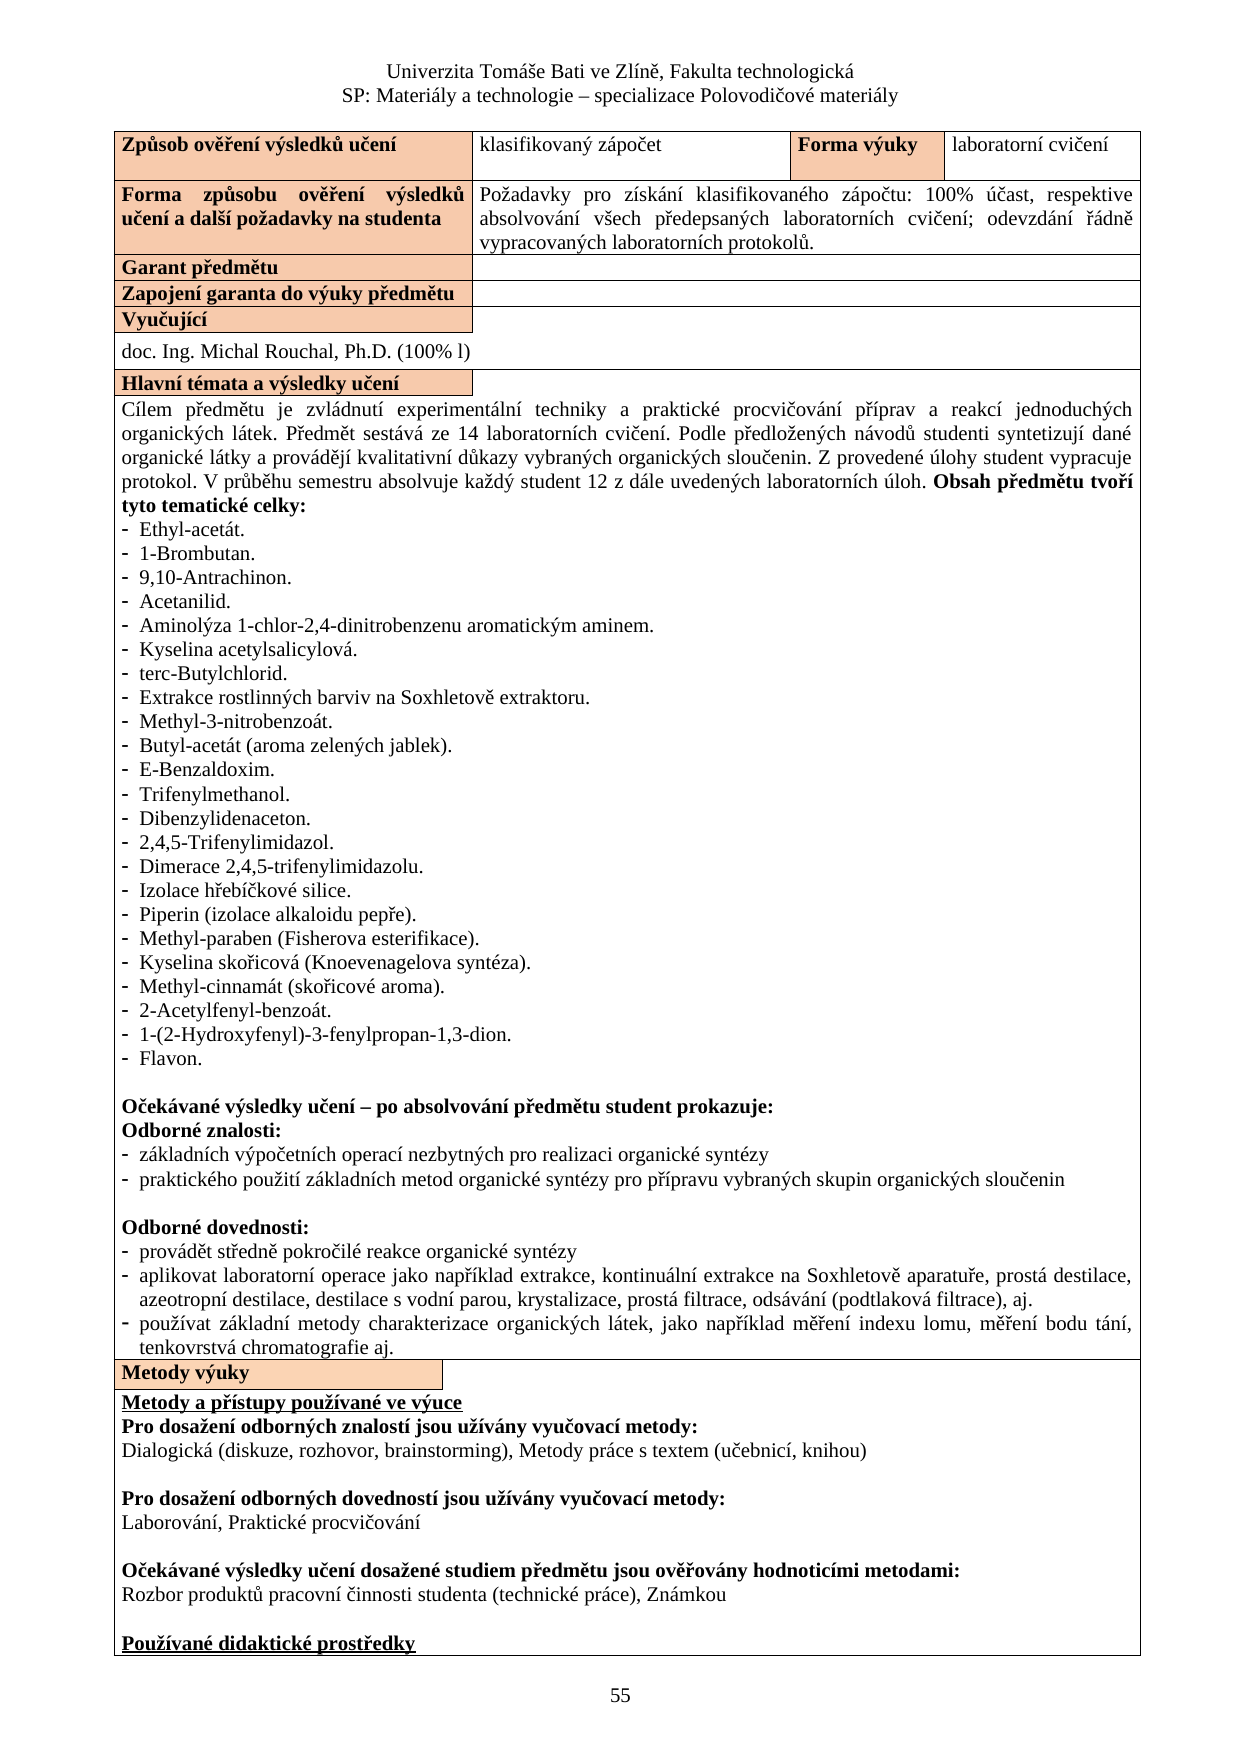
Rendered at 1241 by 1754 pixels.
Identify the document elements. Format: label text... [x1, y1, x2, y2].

table_cell Vyučující [115, 307, 472, 332]
table_cell Forma výuky [791, 132, 944, 180]
table_cell [443, 1360, 1140, 1389]
table_cell Forma způsobu ověření výsledků učení a další požadavky na studenta [115, 181, 472, 254]
table_cell doc. Ing. Michal Rouchal, Ph.D. (100% l) [115, 332, 1140, 369]
table_cell [473, 255, 1140, 280]
table_cell Požadavky pro získání klasifikovaného zápočtu: 100% účast, respektive absolvování všech předepsaných laboratorních cvičení; odevzdání řádně vypracovaných laboratorních protokolů. [473, 181, 1140, 254]
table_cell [115, 1389, 1140, 1654]
table_cell Hlavní témata a výsledky učení [115, 370, 472, 395]
table_cell laboratorní cvičení [945, 132, 1140, 180]
table_cell [473, 307, 1140, 332]
table_cell Zapojení garanta do výuky předmětu [115, 281, 472, 306]
table_cell Metody výuky [115, 1360, 442, 1389]
table_cell [473, 281, 1140, 306]
table_cell klasifikovaný zápočet [473, 132, 790, 180]
table_cell [473, 370, 1140, 395]
table_cell Cílem předmětu je zvládnutí experimentální techniky a praktické procvičování příprav a reakcí jednoduchých organických látek. Předmět sestává ze 14 laboratorních cvičení. Podle předložených návodů studenti syntetizují dané organické látky a provádějí kvalitativní důkazy vybraných organických sloučenin. Z provedené úlohy student vypracuje protokol. V průběhu semestru absolvuje každý student 12 z dále uvedených laboratorních úloh. Obsah předmětu tvoří tyto tematické celky: Ethyl-acetát. 1-Brombutan. 9,10-Antrachinon. Acetanilid. Aminolýza 1-chlor-2,4-dinitrobenzenu aromatickým aminem. Kyselina acetylsalicylová. terc-Butylchlorid. Extrakce rostlinných barviv na Soxhletově extraktoru. Methyl-3-nitrobenzoát. Butyl-acetát (aroma zelených jablek). E-Benzaldoxim. Trifenylmethanol. Dibenzylidenaceton. 2,4,5-Trifenylimidazol. Dimerace 2,4,5-trifenylimidazolu. Izolace hřebíčkové silice. Piperin (izolace alkaloidu pepře). Methyl-paraben (Fisherova esterifikace). Kyselina skořicová (Knoevenagelova syntéza). Methyl-cinnamát (skořicové aroma). 2-Acetylfenyl-benzoát. 1-(2-Hydroxyfenyl)-3-fenylpropan-1,3-dion. Flavon. Očekávané výsledky učení – po absolvování předmětu student prokazuje: Odborné znalosti: základních výpočetních operací nezbytných pro realizaci organické syntézy praktického použití základních metod organické syntézy pro přípravu vybraných skupin organických sloučenin Odborné dovednosti: provádět středně pokročilé reakce organické syntézy aplikovat laboratorní operace jako například extrakce, kontinuální extrakce na Soxhletově aparatuře, prostá destilace, azeotropní destilace, destilace s vodní parou, krystalizace, prostá filtrace, odsávání (podtlaková filtrace), aj. používat základní metody charakterizace organických látek, jako například měření indexu lomu, měření bodu tání, tenkovrstvá chromatografie aj. [115, 395, 1140, 1359]
table_cell Způsob ověření výsledků učení [115, 132, 472, 180]
table_cell Garant předmětu [115, 255, 472, 280]
